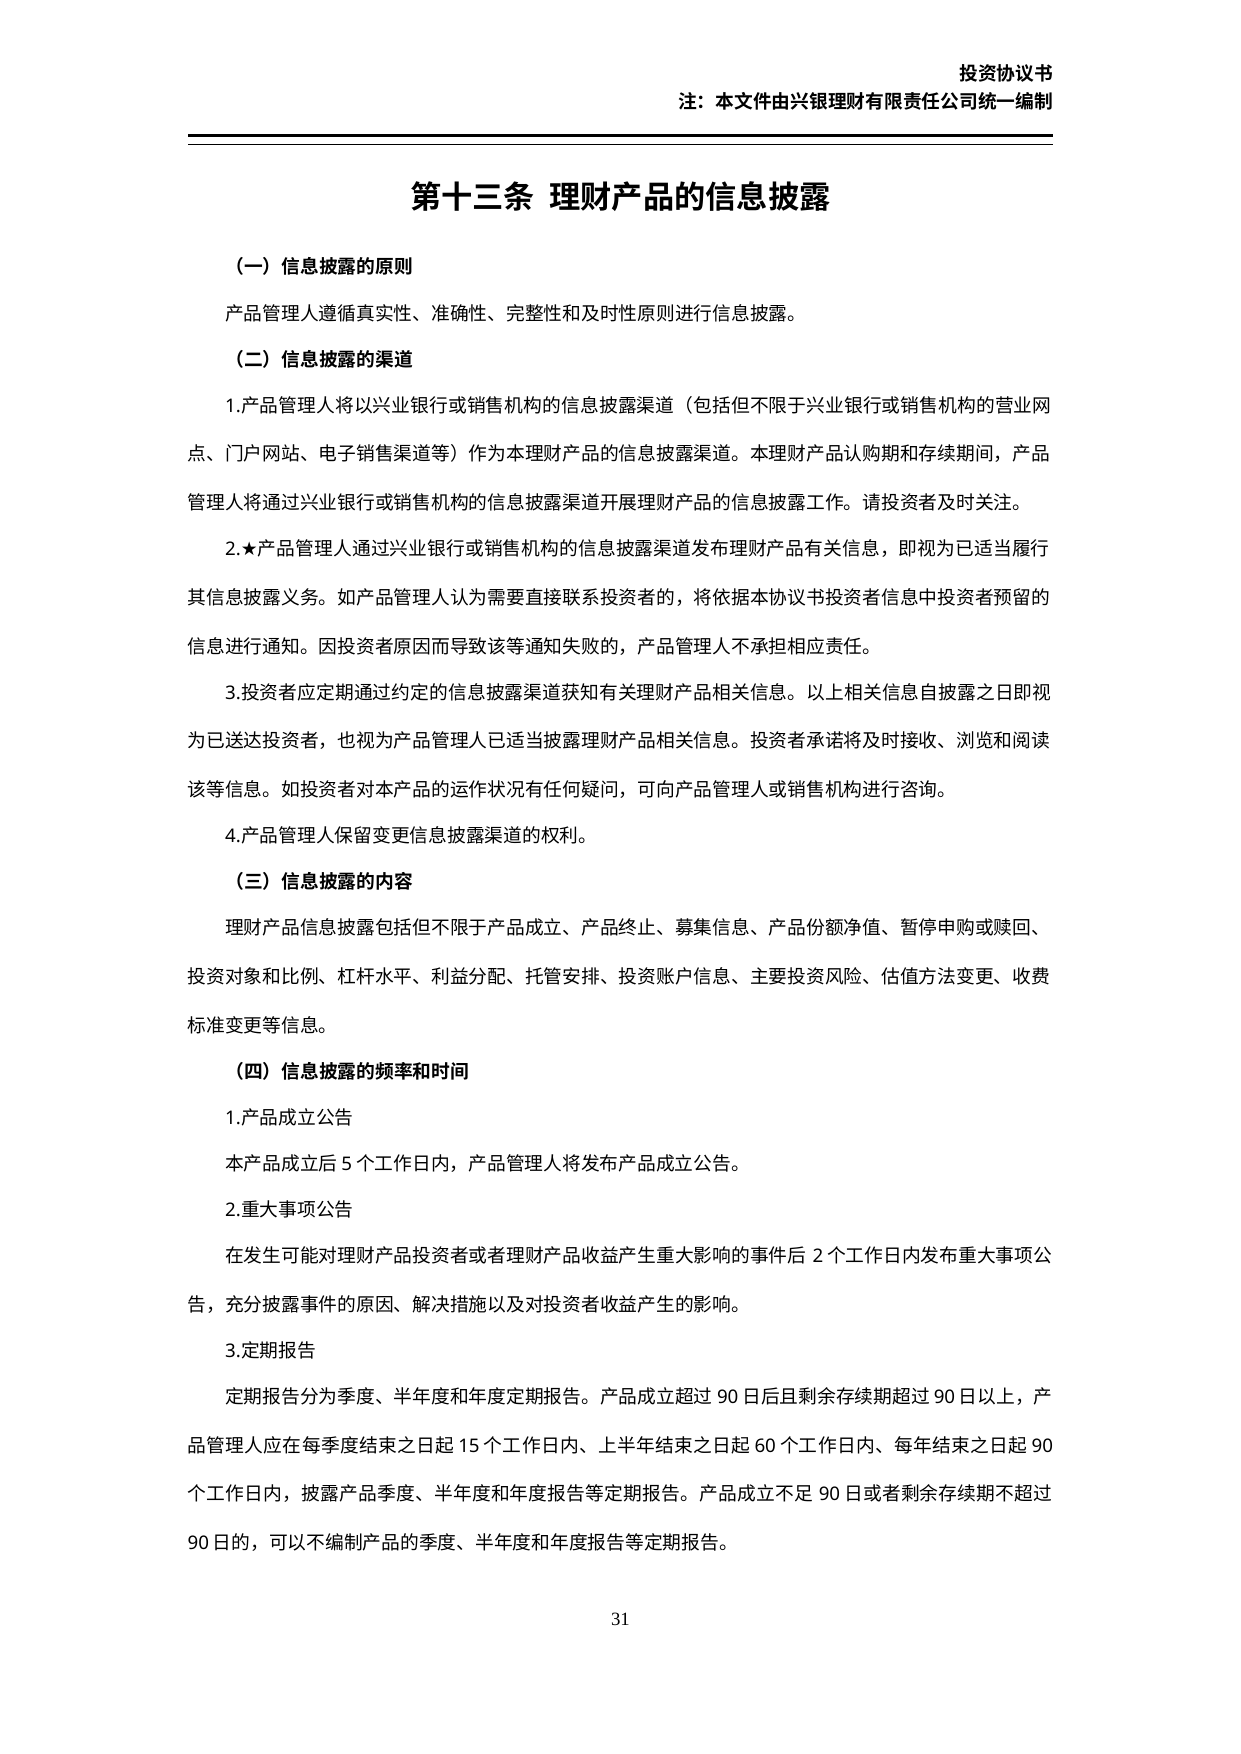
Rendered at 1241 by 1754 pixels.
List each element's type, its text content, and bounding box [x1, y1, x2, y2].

subtitle 第十三条 理财产品的信息披露 [187, 162, 1053, 227]
text 定期报告分为季度、半年度和年度定期报告。产品成立超过90日后且剩余存续期超过90日以上，产品管理人应在每季度结束之日起15个工作日内、上半年结束之日起60个工作日内、每年结束之日起90个工作日内，披露产品季度、半年度和年度报告等定期报告。产品成立不足90日或者剩余存续期不超过90日的，可以不编制产品的季度、半年度和年度报告等定期报告。 [187, 1379, 1053, 1558]
text （一）信息披露的原则 [187, 249, 1053, 282]
text （四）信息披露的频率和时间 [187, 1054, 1053, 1086]
text （二）信息披露的渠道 [187, 342, 1053, 374]
text 3.定期报告 [187, 1333, 1053, 1365]
text 理财产品信息披露包括但不限于产品成立、产品终止、募集信息、产品份额净值、暂停申购或赎回、投资对象和比例、杠杆水平、利益分配、托管安排、投资账户信息、主要投资风险、估值方法变更、收费标准变更等信息。 [187, 910, 1053, 1040]
text 1.产品成立公告 [187, 1100, 1053, 1132]
text 本产品成立后5个工作日内，产品管理人将发布产品成立公告。 [187, 1146, 1053, 1178]
text 2.★产品管理人通过兴业银行或销售机构的信息披露渠道发布理财产品有关信息，即视为已适当履行其信息披露义务。如产品管理人认为需要直接联系投资者的，将依据本协议书投资者信息中投资者预留的信息进行通知。因投资者原因而导致该等通知失败的，产品管理人不承担相应责任。 [187, 531, 1053, 661]
text （三）信息披露的内容 [187, 864, 1053, 897]
text 产品管理人遵循真实性、准确性、完整性和及时性原则进行信息披露。 [187, 296, 1053, 328]
text 在发生可能对理财产品投资者或者理财产品收益产生重大影响的事件后2个工作日内发布重大事项公告，充分披露事件的原因、解决措施以及对投资者收益产生的影响。 [187, 1238, 1053, 1319]
text 4.产品管理人保留变更信息披露渠道的权利。 [187, 818, 1053, 851]
text 1.产品管理人将以兴业银行或销售机构的信息披露渠道（包括但不限于兴业银行或销售机构的营业网点、门户网站、电子销售渠道等）作为本理财产品的信息披露渠道。本理财产品认购期和存续期间，产品管理人将通过兴业银行或销售机构的信息披露渠道开展理财产品的信息披露工作。请投资者及时关注。 [187, 388, 1053, 518]
text 3.投资者应定期通过约定的信息披露渠道获知有关理财产品相关信息。以上相关信息自披露之日即视为已送达投资者，也视为产品管理人已适当披露理财产品相关信息。投资者承诺将及时接收、浏览和阅读该等信息。如投资者对本产品的运作状况有任何疑问，可向产品管理人或销售机构进行咨询。 [187, 675, 1053, 805]
text 2.重大事项公告 [187, 1192, 1053, 1224]
